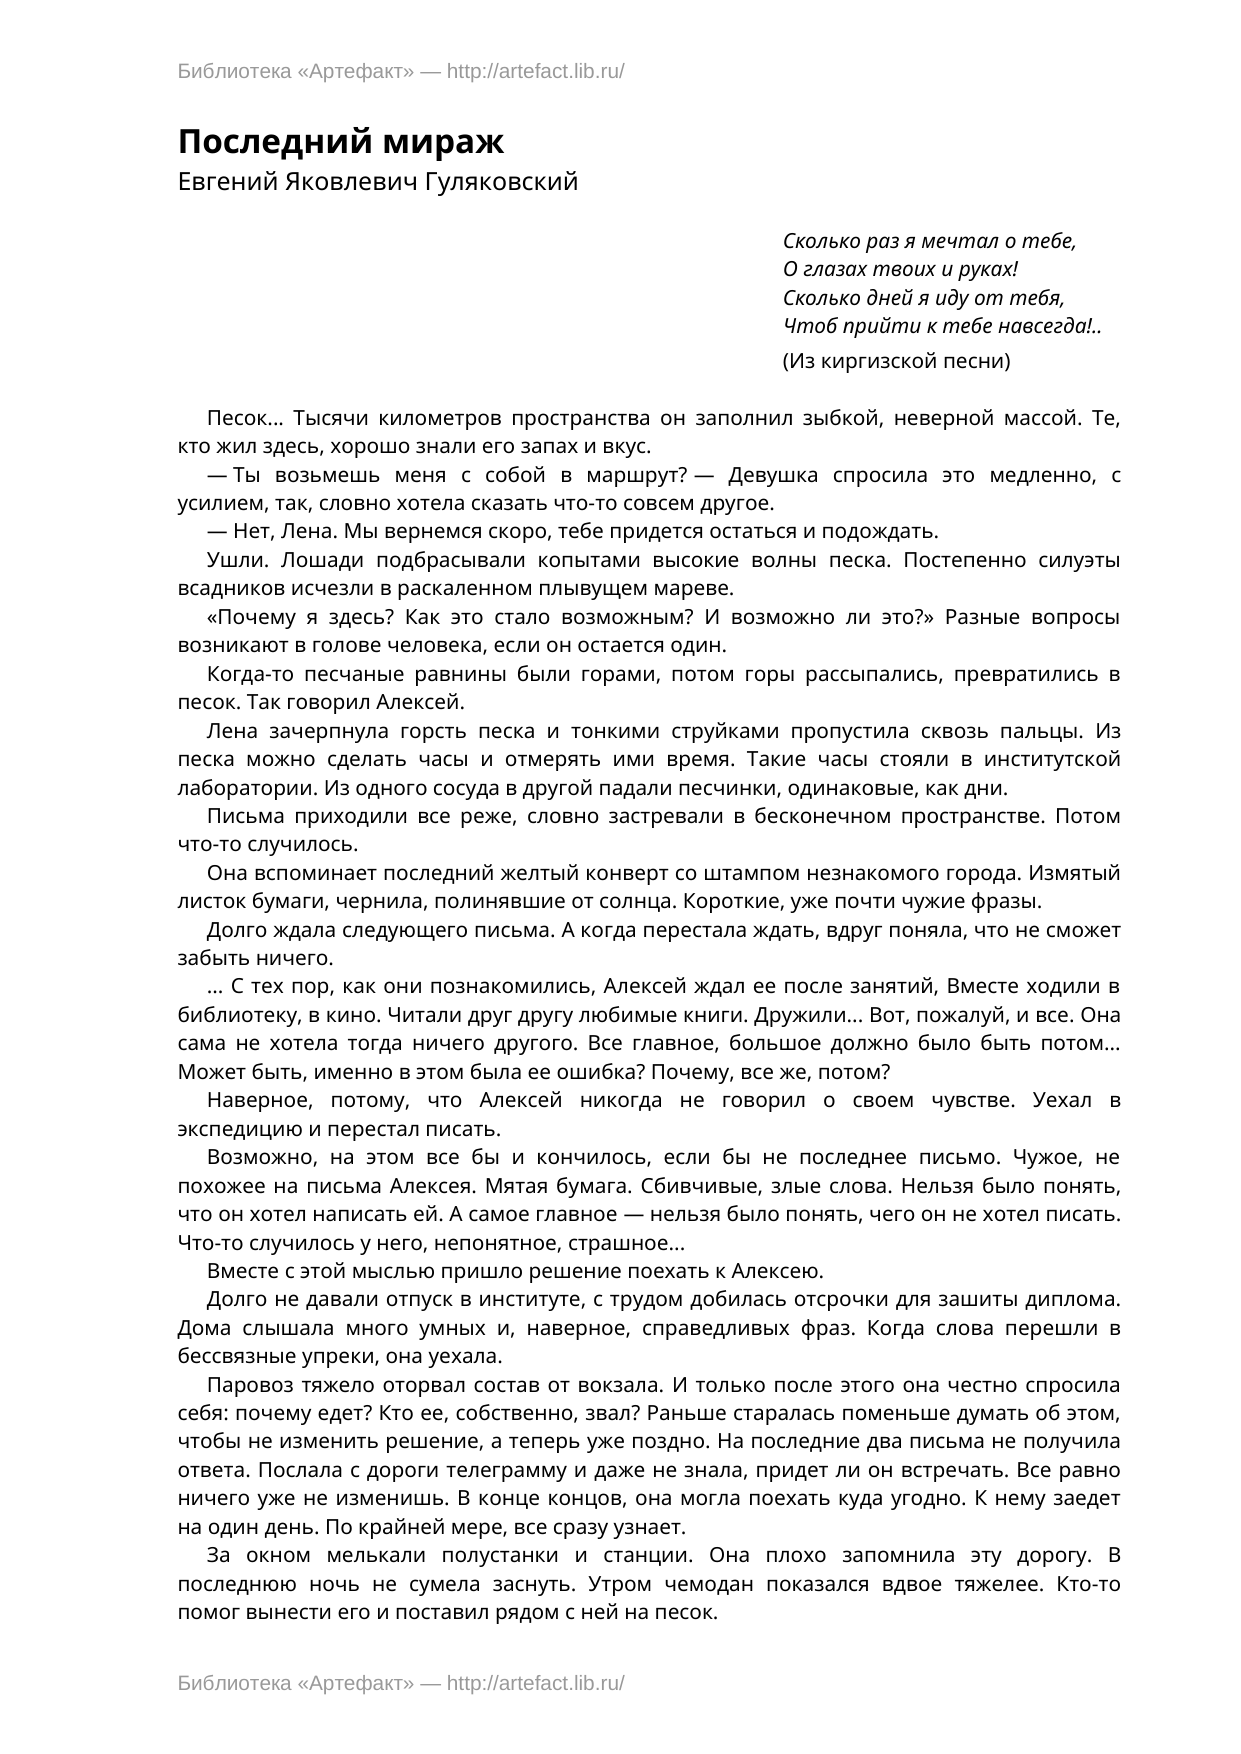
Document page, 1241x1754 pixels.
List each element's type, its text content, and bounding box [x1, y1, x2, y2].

text Лена зачерпнула горсть песка и тонкими струйками пропустила сквозь пальцы. Из песка можно сделать часы и отмерять ими время. Такие часы стояли в институтской лаборатории. Из одного сосуда в другой падали песчинки, одинаковые, как дни. [177, 716, 1122, 801]
text О глазах твоих и руках! [783, 254, 1122, 283]
text За окном мелькали полустанки и станции. Она плохо запомнила эту дорогу. В последнюю ночь не сумела заснуть. Утром чемодан показался вдвое тяжелее. Кто-то помог вынести его и поставил рядом с ней на песок. [177, 1540, 1122, 1626]
text Ушли. Лошади подбрасывали копытами высокие волны песка. Постепенно силуэты всадников исчезли в раскаленном плывущем мареве. [177, 545, 1122, 602]
text (Из киргизской песни) [783, 346, 1122, 374]
text «Почему я здесь? Как это стало возможным? И возможно ли это?» Разные вопросы возникают в голове человека, если он остается один. [177, 602, 1122, 659]
text — Нет, Лена. Мы вернемся скоро, тебе придется остаться и подождать. [177, 517, 1122, 545]
text Сколько дней я иду от тебя, [783, 283, 1122, 311]
text Чтоб прийти к тебе навсегда!.. [783, 311, 1122, 340]
text Вместе с этой мыслью пришло решение поехать к Алексею. [177, 1256, 1122, 1284]
text — Ты возьмешь меня с собой в маршрут? — Девушка спросила это медленно, с усилием, так, словно хотела сказать что-то совсем другое. [177, 460, 1122, 517]
text Когда-то песчаные равнины были горами, потом горы рассыпались, превратились в песок. Так говорил Алексей. [177, 659, 1122, 716]
text Она вспоминает последний желтый конверт со штампом незнакомого города. Измятый листок бумаги, чернила, полинявшие от солнца. Короткие, уже почти чужие фразы. [177, 858, 1122, 915]
subtitle Евгений Яковлевич Гуляковский [177, 163, 1122, 198]
text Возможно, на этом все бы и кончилось, если бы не последнее письмо. Чужое, не похожее на письма Алексея. Мятая бумага. Сбивчивые, злые слова. Нельзя было понять, что он хотел написать ей. А самое главное — нельзя было понять, чего он не хотел писать. Что-то случилось у него, непонятное, страшное... [177, 1142, 1122, 1256]
text Паровоз тяжело оторвал состав от вокзала. И только после этого она честно спросила себя: почему едет? Кто ее, собственно, звал? Раньше старалась поменьше думать об этом, чтобы не изменить решение, а теперь уже поздно. На последние два письма не получила ответа. Послала с дороги телеграмму и даже не знала, придет ли он встречать. Все равно ничего уже не изменишь. В конце концов, она могла поехать куда угодно. К нему заедет на один день. По крайней мере, все сразу узнает. [177, 1370, 1122, 1540]
text Долго не давали отпуск в институте, с трудом добилась отсрочки для зашиты диплома. Дома слышала много умных и, наверное, справедливых фраз. Когда слова перешли в бессвязные упреки, она уехала. [177, 1284, 1122, 1370]
text Сколько раз я мечтал о тебе, [783, 226, 1122, 254]
text Письма приходили все реже, словно застревали в бесконечном пространстве. Потом что-то случилось. [177, 801, 1122, 858]
text Наверное, потому, что Алексей никогда не говорил о своем чувстве. Уехал в экспедицию и перестал писать. [177, 1085, 1122, 1142]
text ... С тех пор, как они познакомились, Алексей ждал ее после занятий, Вместе ходили в библиотеку, в кино. Читали друг другу любимые книги. Дружили... Вот, пожалуй, и все. Она сама не хотела тогда ничего другого. Все главное, большое должно было быть потом... Может быть, именно в этом была ее ошибка? Почему, все же, потом? [177, 972, 1122, 1085]
text Долго ждала следующего письма. А когда перестала ждать, вдруг поняла, что не сможет забыть ничего. [177, 915, 1122, 972]
subtitle Последний мираж [177, 118, 1122, 163]
text Песок... Тысячи километров пространства он заполнил зыбкой, неверной массой. Те, кто жил здесь, хорошо знали его запах и вкус. [177, 403, 1122, 460]
